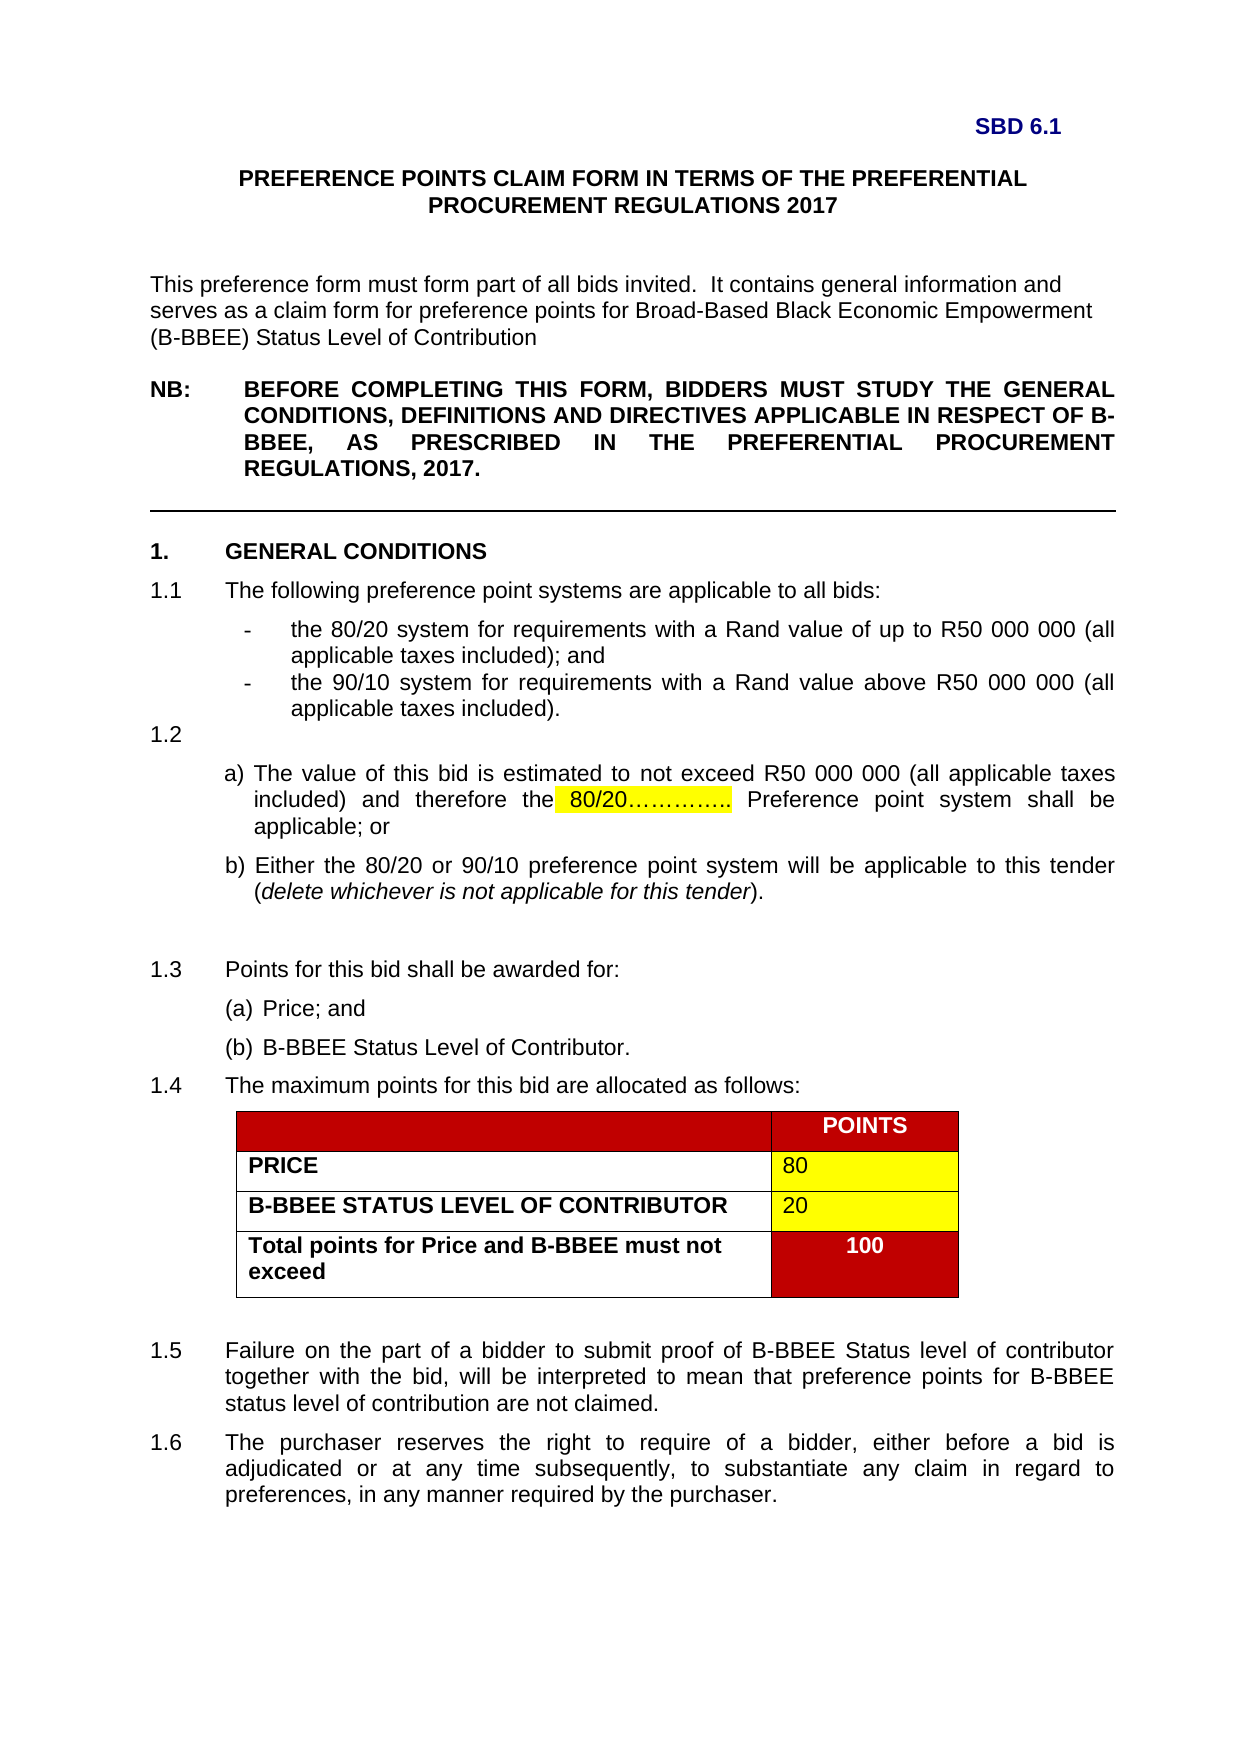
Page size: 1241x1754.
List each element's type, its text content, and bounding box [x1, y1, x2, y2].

table_cell 20 [772, 1192, 958, 1231]
text b) Either the 80/20 or 90/10 preference point system will be applicable to this tender (delete whichever is not applicable for this tender). [225, 852, 1116, 904]
list the 80/20 system for requirements with a Rand value of up to R50 000 000 (all applicable taxes included); and [244, 616, 1116, 668]
list Points for this bid shall be awarded for: [150, 956, 1116, 982]
list The maximum points for this bid are allocated as follows: [150, 1072, 1116, 1099]
text This preference form must form part of all bids invited. It contains general information and serves as a claim form for preference points for Broad-Based Black Economic Empowerment (B-BBEE) Status Level of Contribution [150, 271, 1116, 350]
table_cell 100 [772, 1232, 958, 1297]
table_header [237, 1112, 771, 1151]
table_header POINTS [772, 1112, 958, 1151]
table_cell 80 [772, 1152, 958, 1191]
table_cell PRICE [237, 1152, 771, 1191]
text NB: BEFORE COMPLETING THIS FORM, BIDDERS MUST STUDY THE GENERAL CONDITIONS, DEFINITIONS AND DIRECTIVES APPLICABLE IN RESPECT OF B-BBEE, AS PRESCRIBED IN THE PREFERENTIAL PROCUREMENT REGULATIONS, 2017. [150, 376, 1116, 482]
table_cell Total points for Price and B-BBEE must not exceed [237, 1232, 771, 1297]
list The following preference point systems are applicable to all bids: [150, 577, 1116, 603]
table_cell B-BBEE STATUS LEVEL OF CONTRIBUTOR [237, 1192, 771, 1231]
list GENERAL CONDITIONS [150, 538, 1116, 564]
list the 90/10 system for requirements with a Rand value above R50 000 000 (all applicable taxes included). [244, 668, 1116, 721]
text a) The value of this bid is estimated to not exceed R50 000 000 (all applicable taxes included) and therefore the 80/20………….. Preference point system shall be applicable; or [224, 760, 1116, 839]
text PREFERENCE POINTS CLAIM FORM IN TERMS OF THE PREFERENTIAL PROCUREMENT REGULATIONS 2017 [150, 165, 1116, 218]
text SBD 6.1 [150, 113, 1116, 139]
list Price; and [225, 994, 1116, 1021]
list The purchaser reserves the right to require of a bidder, either before a bid is adjudicated or at any time subsequently, to substantiate any claim in regard to preferences, in any manner required by the purchaser. [150, 1428, 1116, 1508]
list Failure on the part of a bidder to submit proof of B-BBEE Status level of contributor together with the bid, will be interpreted to mean that preference points for B-BBEE status level of contribution are not claimed. [150, 1337, 1116, 1416]
list B-BBEE Status Level of Contributor. [225, 1033, 1116, 1060]
